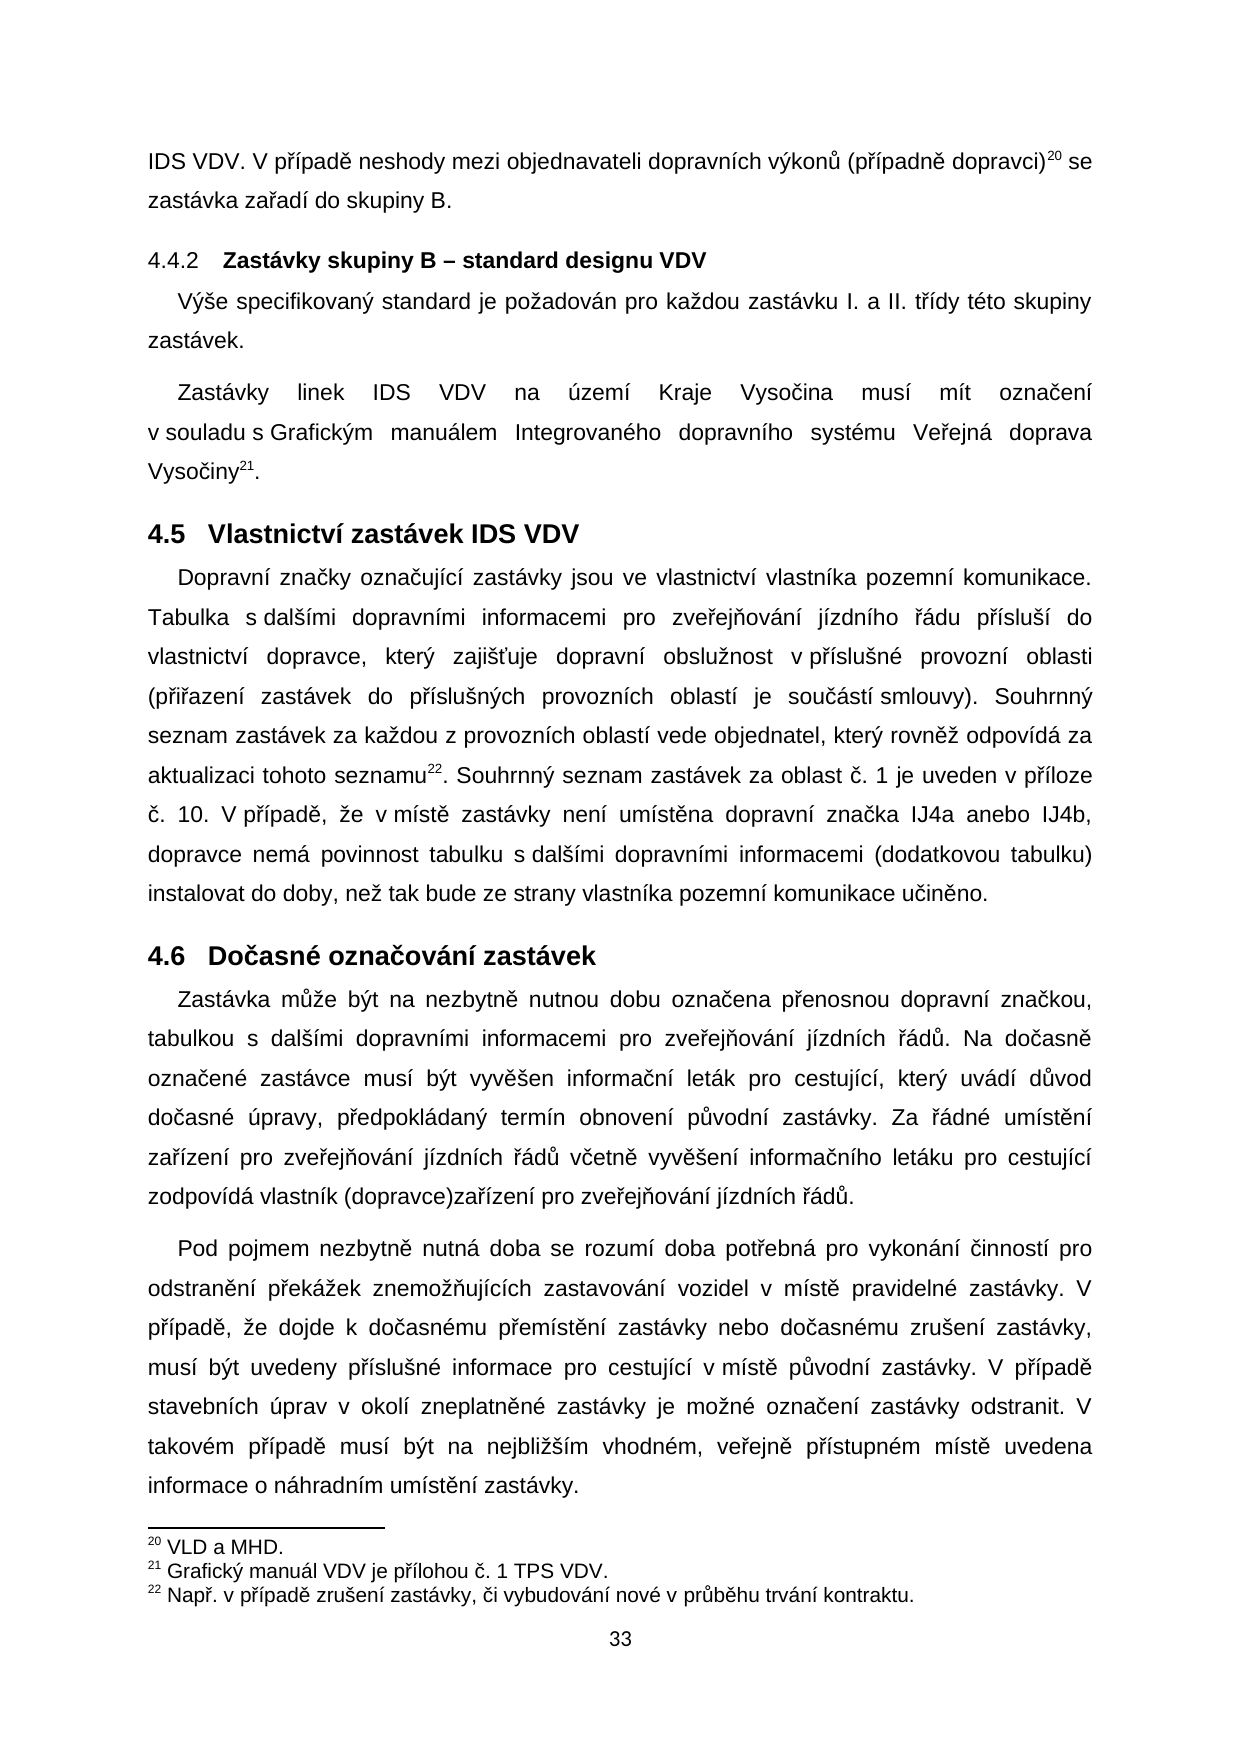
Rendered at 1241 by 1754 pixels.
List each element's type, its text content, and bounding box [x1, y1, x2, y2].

subtitle Zastávky skupiny B – standard designu VDV [148, 247, 1093, 274]
subtitle Dočasné označování zastávek [148, 940, 1093, 972]
text Výše specifikovaný standard je požadován pro každou zastávku I. a II. třídy této skupiny zastávek. [148, 288, 1093, 354]
text Dopravní značky označující zastávky jsou ve vlastnictví vlastníka pozemní komunikace. Tabulka s dalšími dopravními informacemi pro zveřejňování jízdního řádu přísluší do vlastnictví dopravce, který zajišťuje dopravní obslužnost v příslušné provozní oblasti (přiřazení zastávek do příslušných provozních oblastí je součástí smlouvy). Souhrnný seznam zastávek za každou z provozních oblastí vede objednatel, který rovněž odpovídá za aktualizaci tohoto seznamu. Souhrnný seznam zastávek za oblast č. 1 je uveden v příloze č. 10. V případě, že v místě zastávky není umístěna dopravní značka IJ4a anebo IJ4b, dopravce nemá povinnost tabulku s dalšími dopravními informacemi (dodatkovou tabulku) instalovat do doby, než tak bude ze strany vlastníka pozemní komunikace učiněno. [148, 564, 1093, 906]
text Zastávka může být na nezbytně nutnou dobu označena přenosnou dopravní značkou, tabulkou s dalšími dopravními informacemi pro zveřejňování jízdních řádů. Na dočasně označené zastávce musí být vyvěšen informační leták pro cestující, který uvádí důvod dočasné úpravy, předpokládaný termín obnovení původní zastávky. Za řádné umístění zařízení pro zveřejňování jízdních řádů včetně vyvěšení informačního letáku pro cestující zodpovídá vlastník (dopravce)zařízení pro zveřejňování jízdních řádů. [148, 986, 1093, 1210]
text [148, 148, 1093, 213]
text Zastávky linek IDS VDV na území Kraje Vysočina musí mít označení v souladu s Grafickým manuálem Integrovaného dopravního systému Veřejná doprava Vysočiny. [148, 379, 1093, 484]
subtitle Vlastnictví zastávek IDS VDV [148, 518, 1093, 550]
text Pod pojmem nezbytně nutná doba se rozumí doba potřebná pro vykonání činností pro odstranění překážek znemožňujících zastavování vozidel v místě pravidelné zastávky. V případě, že dojde k dočasnému přemístění zastávky nebo dočasnému zrušení zastávky, musí být uvedeny příslušné informace pro cestující v místě původní zastávky. V případě stavebních úprav v okolí zneplatněné zastávky je možné označení zastávky odstranit. V takovém případě musí být na nejbližším vhodném, veřejně přístupném místě uvedena informace o náhradním umístění zastávky. [148, 1235, 1093, 1498]
